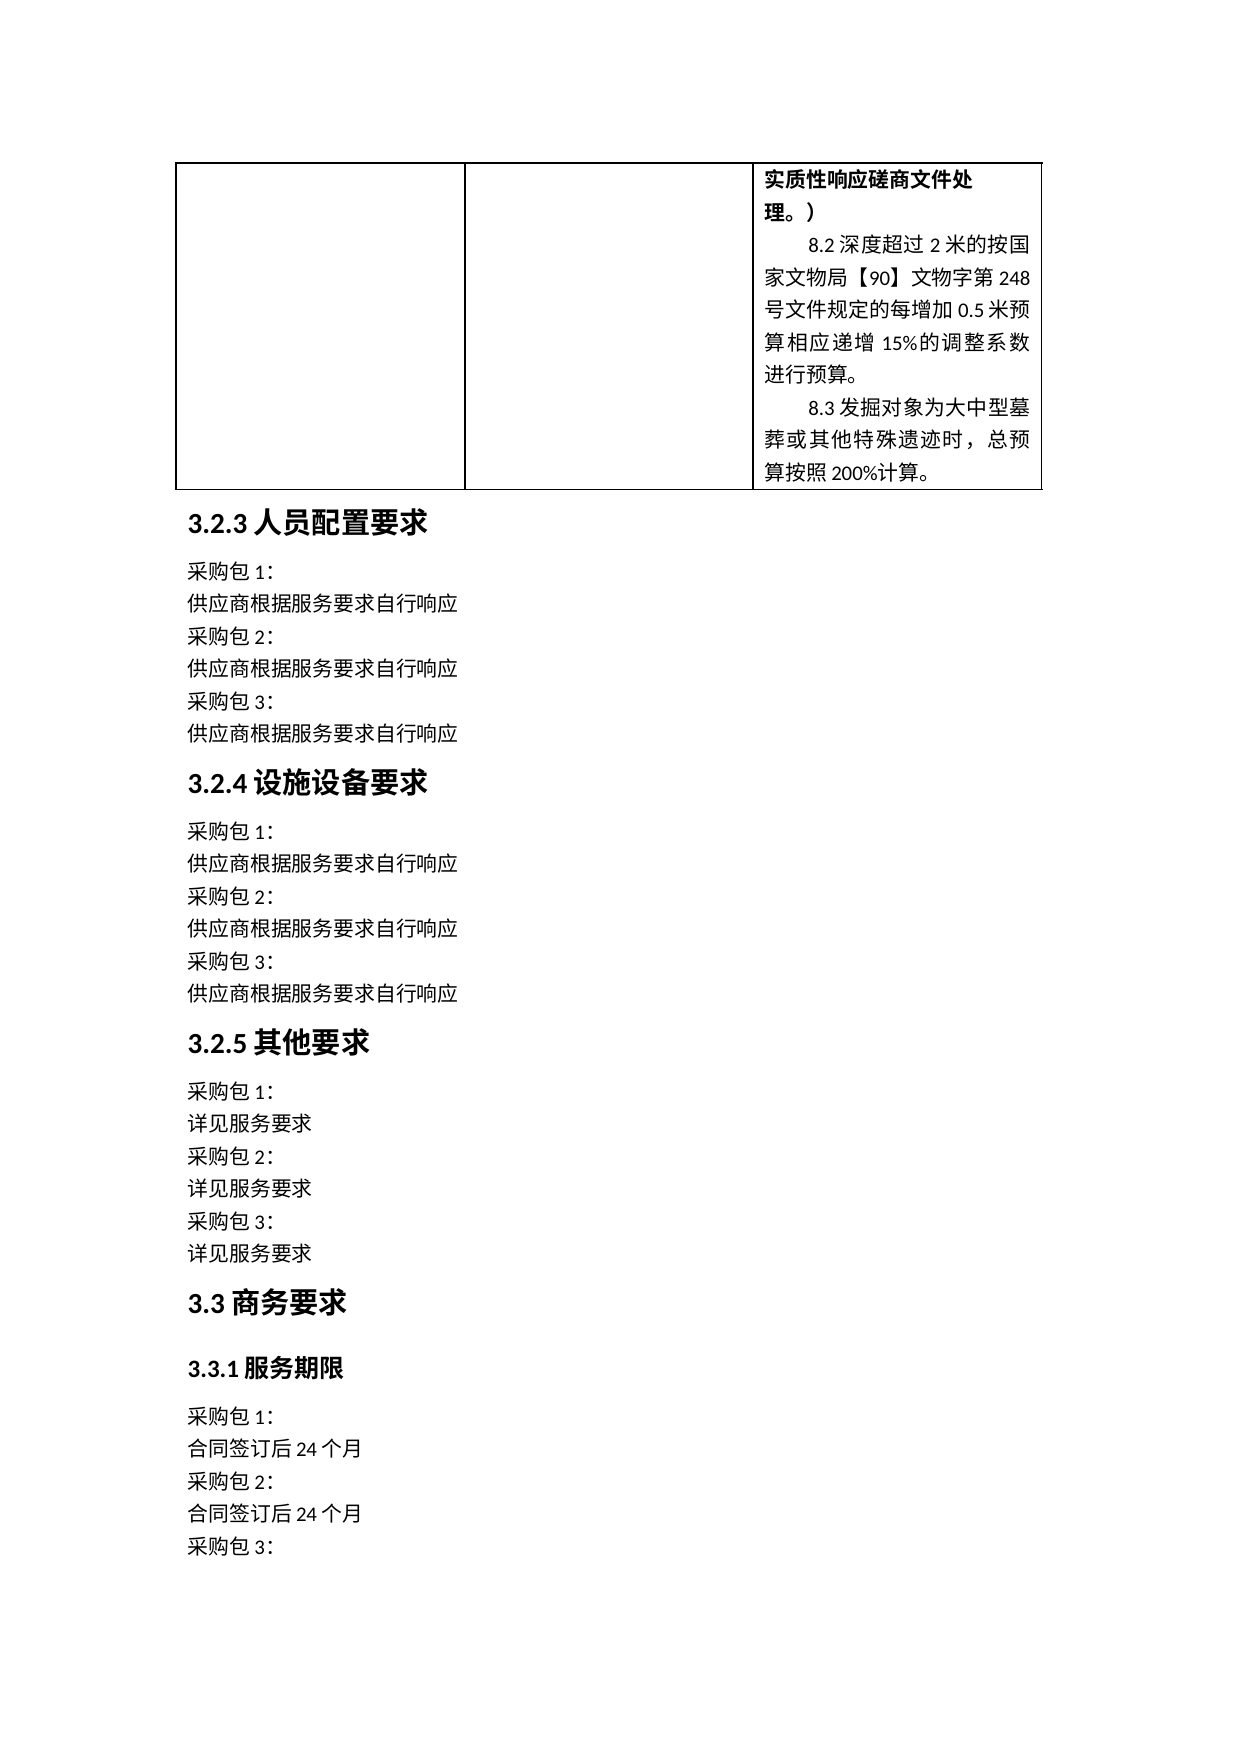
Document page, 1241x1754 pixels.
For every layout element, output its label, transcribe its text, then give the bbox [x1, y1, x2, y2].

text 采购包2： [187, 620, 1053, 653]
table_cell 1 [466, 164, 752, 488]
text 供应商根据服务要求自行响应 [187, 848, 1053, 880]
text 合同签订后24个月 [187, 1433, 1053, 1465]
text 3.2.3人员配置要求 [187, 490, 1053, 555]
text 采购包1： [187, 815, 1053, 848]
text 采购包3： [187, 685, 1053, 718]
text 3.3商务要求 [187, 1270, 1053, 1335]
text 供应商根据服务要求自行响应 [187, 588, 1053, 620]
text 采购包2： [187, 1465, 1053, 1498]
text 详见服务要求 [187, 1108, 1053, 1140]
text 供应商根据服务要求自行响应 [187, 653, 1053, 685]
text 3.2.4设施设备要求 [187, 750, 1053, 815]
text 采购包3： [187, 1205, 1053, 1238]
text 详见服务要求 [187, 1173, 1053, 1205]
text 采购包2： [187, 1140, 1053, 1173]
text 采购包1： [187, 1400, 1053, 1433]
text 3.3.1服务期限 [187, 1335, 1053, 1400]
text 采购包1： [187, 1075, 1053, 1108]
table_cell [754, 164, 1041, 488]
text 供应商根据服务要求自行响应 [187, 913, 1053, 945]
text 详见服务要求 [187, 1238, 1053, 1270]
text 采购包2： [187, 880, 1053, 913]
text 3.2.5其他要求 [187, 1010, 1053, 1075]
text 采购包3： [187, 1530, 1053, 1563]
text 采购包1： [187, 555, 1053, 588]
table_cell [177, 164, 464, 488]
text 合同签订后24个月 [187, 1498, 1053, 1530]
text 供应商根据服务要求自行响应 [187, 718, 1053, 750]
text 采购包3： [187, 945, 1053, 978]
text 供应商根据服务要求自行响应 [187, 978, 1053, 1010]
